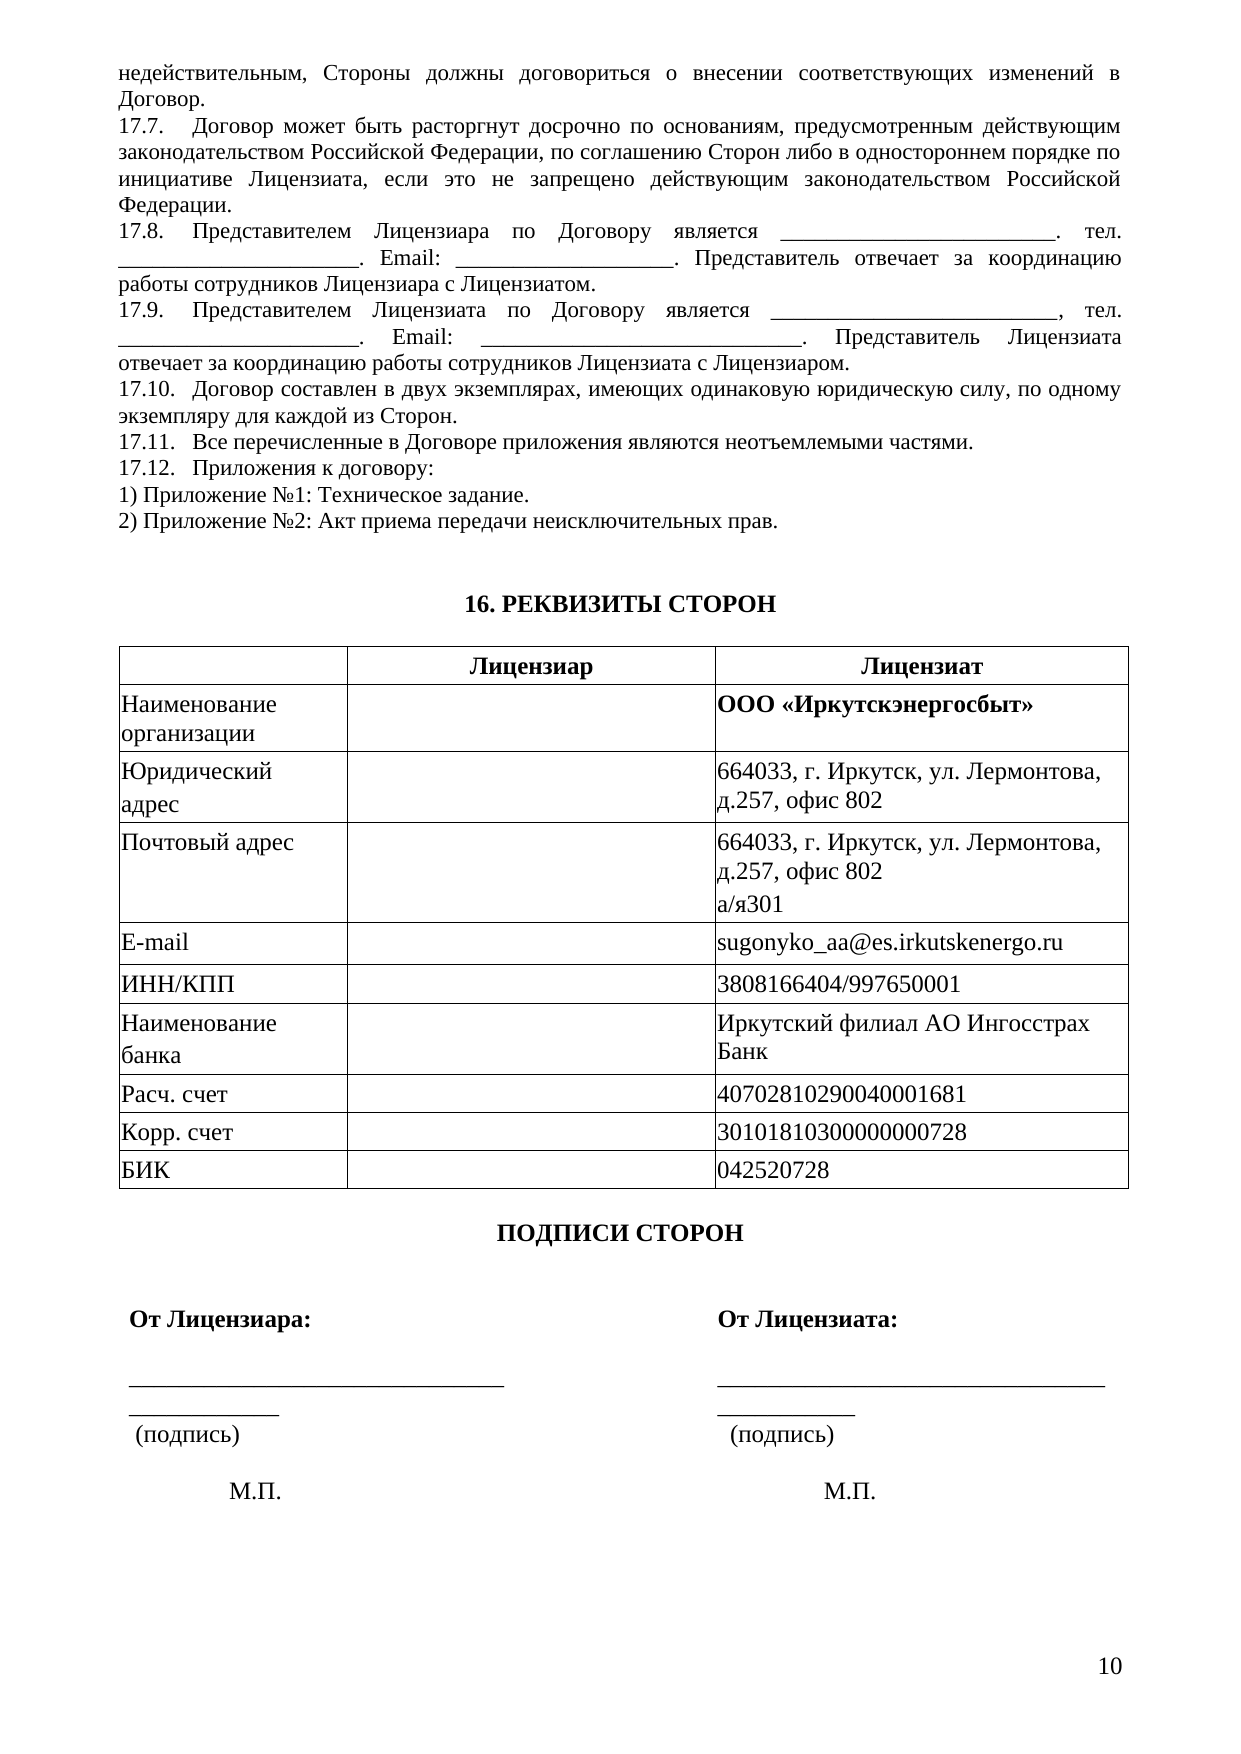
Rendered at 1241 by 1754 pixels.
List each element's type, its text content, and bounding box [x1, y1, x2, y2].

list Представителем Лицензиара по Договору является ________________________. тел. _____________________. Email: ___________________. Представитель отвечает за координацию работы сотрудников Лицензиара с Лицензиатом. [118, 217, 1122, 296]
table_cell 664033, г. Иркутск, ул. Лермонтова, д.257, офис 802 [716, 752, 1128, 822]
table_cell Юридический адрес [120, 752, 347, 822]
table_cell [348, 752, 715, 822]
table_cell БИК [120, 1151, 347, 1188]
table_cell ООО «Иркутскэнергосбыт» [716, 685, 1128, 751]
table_header От Лицензиата: _______________________________ ___________ (подпись) М.П. [606, 1275, 1137, 1505]
table_cell 30101810300000000728 [716, 1113, 1128, 1150]
table_cell Иркутский филиал АО Ингосстрах Банк [716, 1004, 1128, 1073]
table_cell Наименование банка [120, 1004, 347, 1073]
text 16. РЕКВИЗИТЫ СТОРОН [118, 589, 1122, 617]
table_cell Расч. счет [120, 1075, 347, 1112]
table_cell [348, 1113, 715, 1150]
table_cell Почтовый адрес [120, 823, 347, 922]
text ПОДПИСИ СТОРОН [118, 1218, 1122, 1246]
list Договор может быть расторгнут досрочно по основаниям, предусмотренным действующим законодательством Российской Федерации, по соглашению Сторон либо в одностороннем порядке по инициативе Лицензиата, если это не запрещено действующим законодательством Российской Федерации. [118, 112, 1122, 217]
table_cell [348, 685, 715, 751]
table_cell ИНН/КПП [120, 965, 347, 1002]
table_cell 40702810290040001681 [716, 1075, 1128, 1112]
table_cell Наименование организации [120, 685, 347, 751]
text 2) Приложение №2: Акт приема передачи неисключительных прав. [118, 507, 1122, 533]
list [118, 59, 1122, 112]
list Представителем Лицензиата по Договору является _________________________, тел. _____________________. Email: ____________________________. Представитель Лицензиата отвечает за координацию работы сотрудников Лицензиата с Лицензиаром. [118, 296, 1122, 375]
list Все перечисленные в Договоре приложения являются неотъемлемыми частями. [118, 428, 1122, 454]
table_cell [348, 965, 715, 1002]
table_cell [348, 1075, 715, 1112]
text 1) Приложение №1: Техническое задание. [118, 481, 1122, 507]
table_header [120, 647, 347, 684]
table_cell 042520728 [716, 1151, 1128, 1188]
list Договор составлен в двух экземплярах, имеющих одинаковую юридическую силу, по одному экземпляру для каждой из Сторон. [118, 375, 1122, 428]
table_cell [348, 923, 715, 964]
table_cell 3808166404/997650001 [716, 965, 1128, 1002]
table_cell [348, 1004, 715, 1073]
table_cell Корр. счет [120, 1113, 347, 1150]
table_header От Лицензиара: ______________________________ ____________ (подпись) М.П. [118, 1275, 606, 1505]
table_cell [348, 823, 715, 922]
table_cell E-mail [120, 923, 347, 964]
list Приложения к договору: [118, 454, 1122, 481]
table_cell [348, 1151, 715, 1188]
table_cell 664033, г. Иркутск, ул. Лермонтова, д.257, офис 802 а/я301 [716, 823, 1128, 922]
table_header Лицензиар [348, 647, 715, 684]
table_cell sugonyko_aa@es.irkutskenergo.ru [716, 923, 1128, 964]
table_header Лицензиат [716, 647, 1128, 684]
